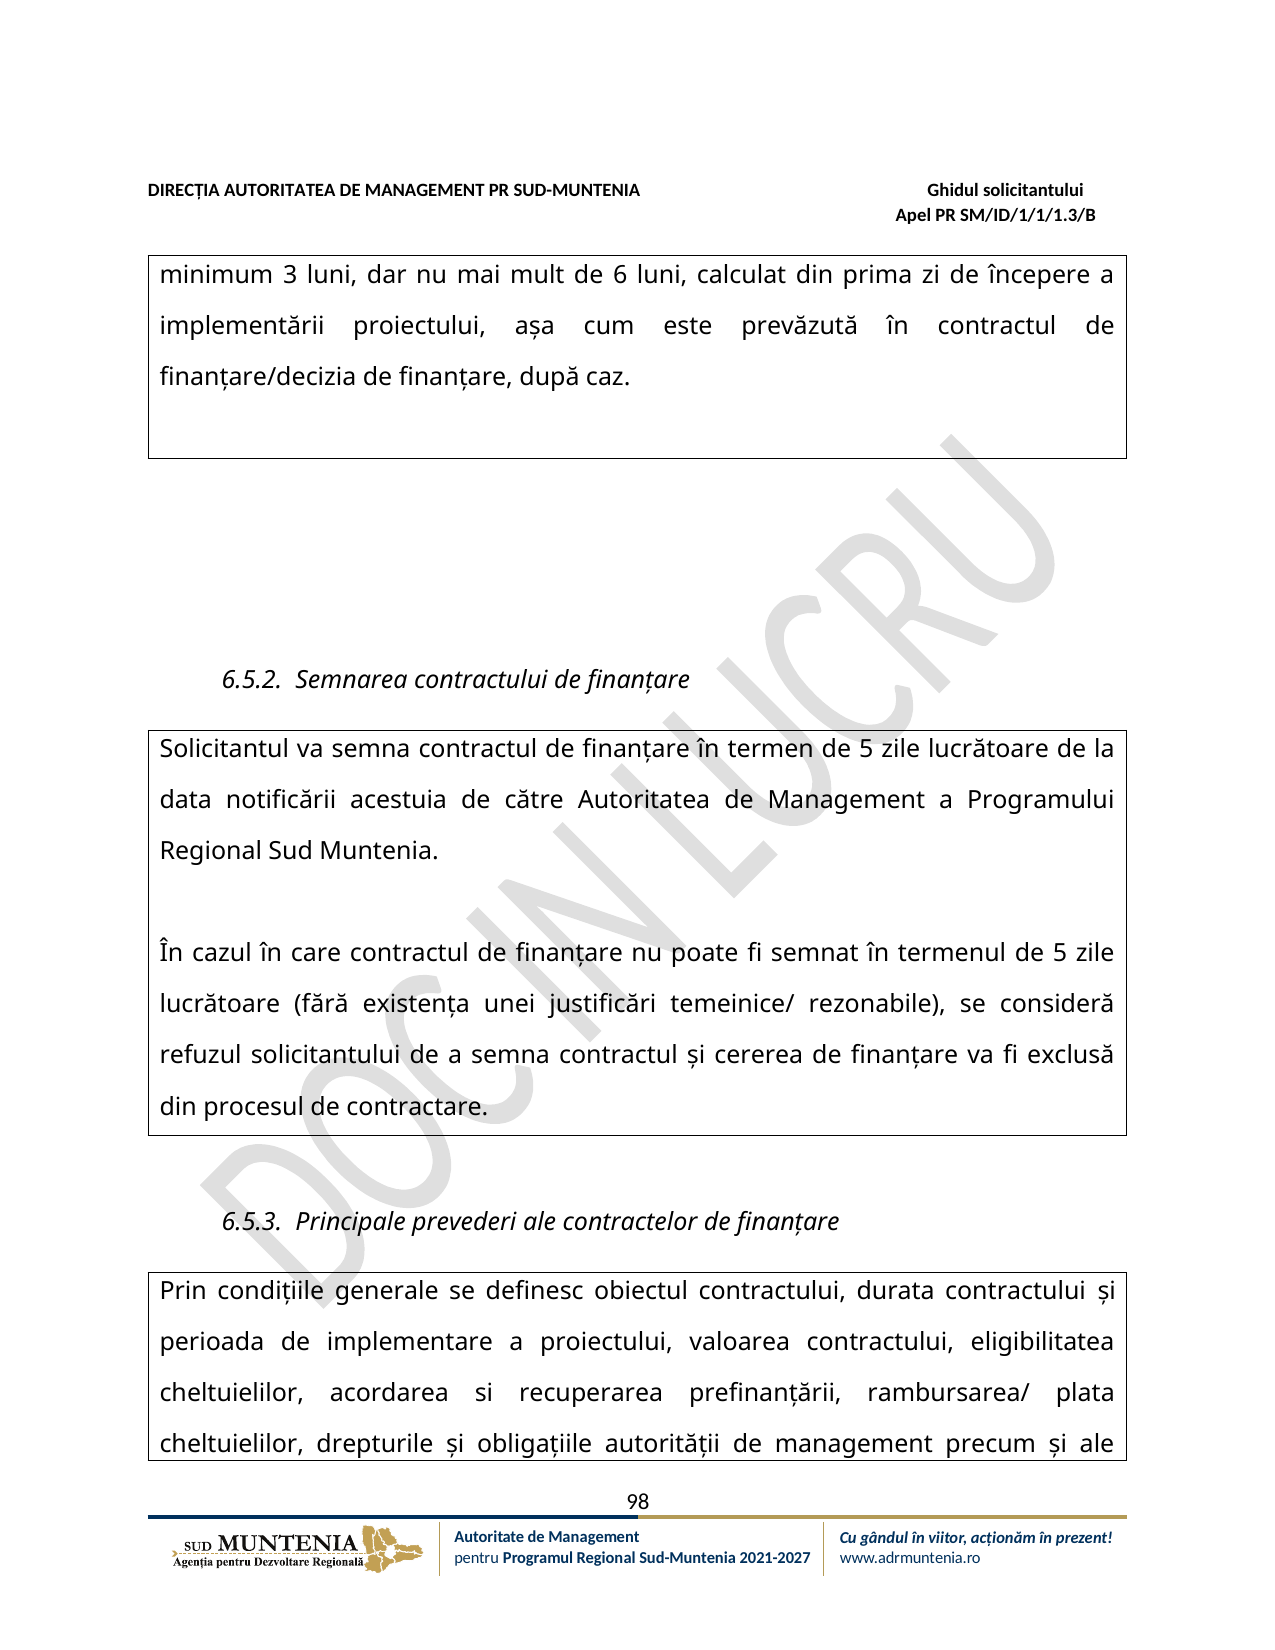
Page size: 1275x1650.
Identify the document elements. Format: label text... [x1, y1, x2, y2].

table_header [149, 256, 1126, 458]
text 6.5.3. Principale prevederi ale contractelor de finanțare [148, 1204, 1127, 1238]
text 6.5.2. Semnarea contractului de finanțare [148, 662, 1127, 696]
table_header Solicitantul va semna contractul de finanțare în termen de 5 zile lucrătoare de la data notificării acestuia de către Autoritatea de Management a Programului Regional Sud Muntenia. În cazul în care contractul de finanțare nu poate fi semnat în termenul de 5 zile lucrătoare (fără existența unei justificări temeinice/ rezonabile), se consideră refuzul solicitantului de a semna contractul și cererea de finanțare va fi exclusă din procesul de contractare. [149, 731, 1126, 1135]
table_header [149, 1273, 1126, 1460]
